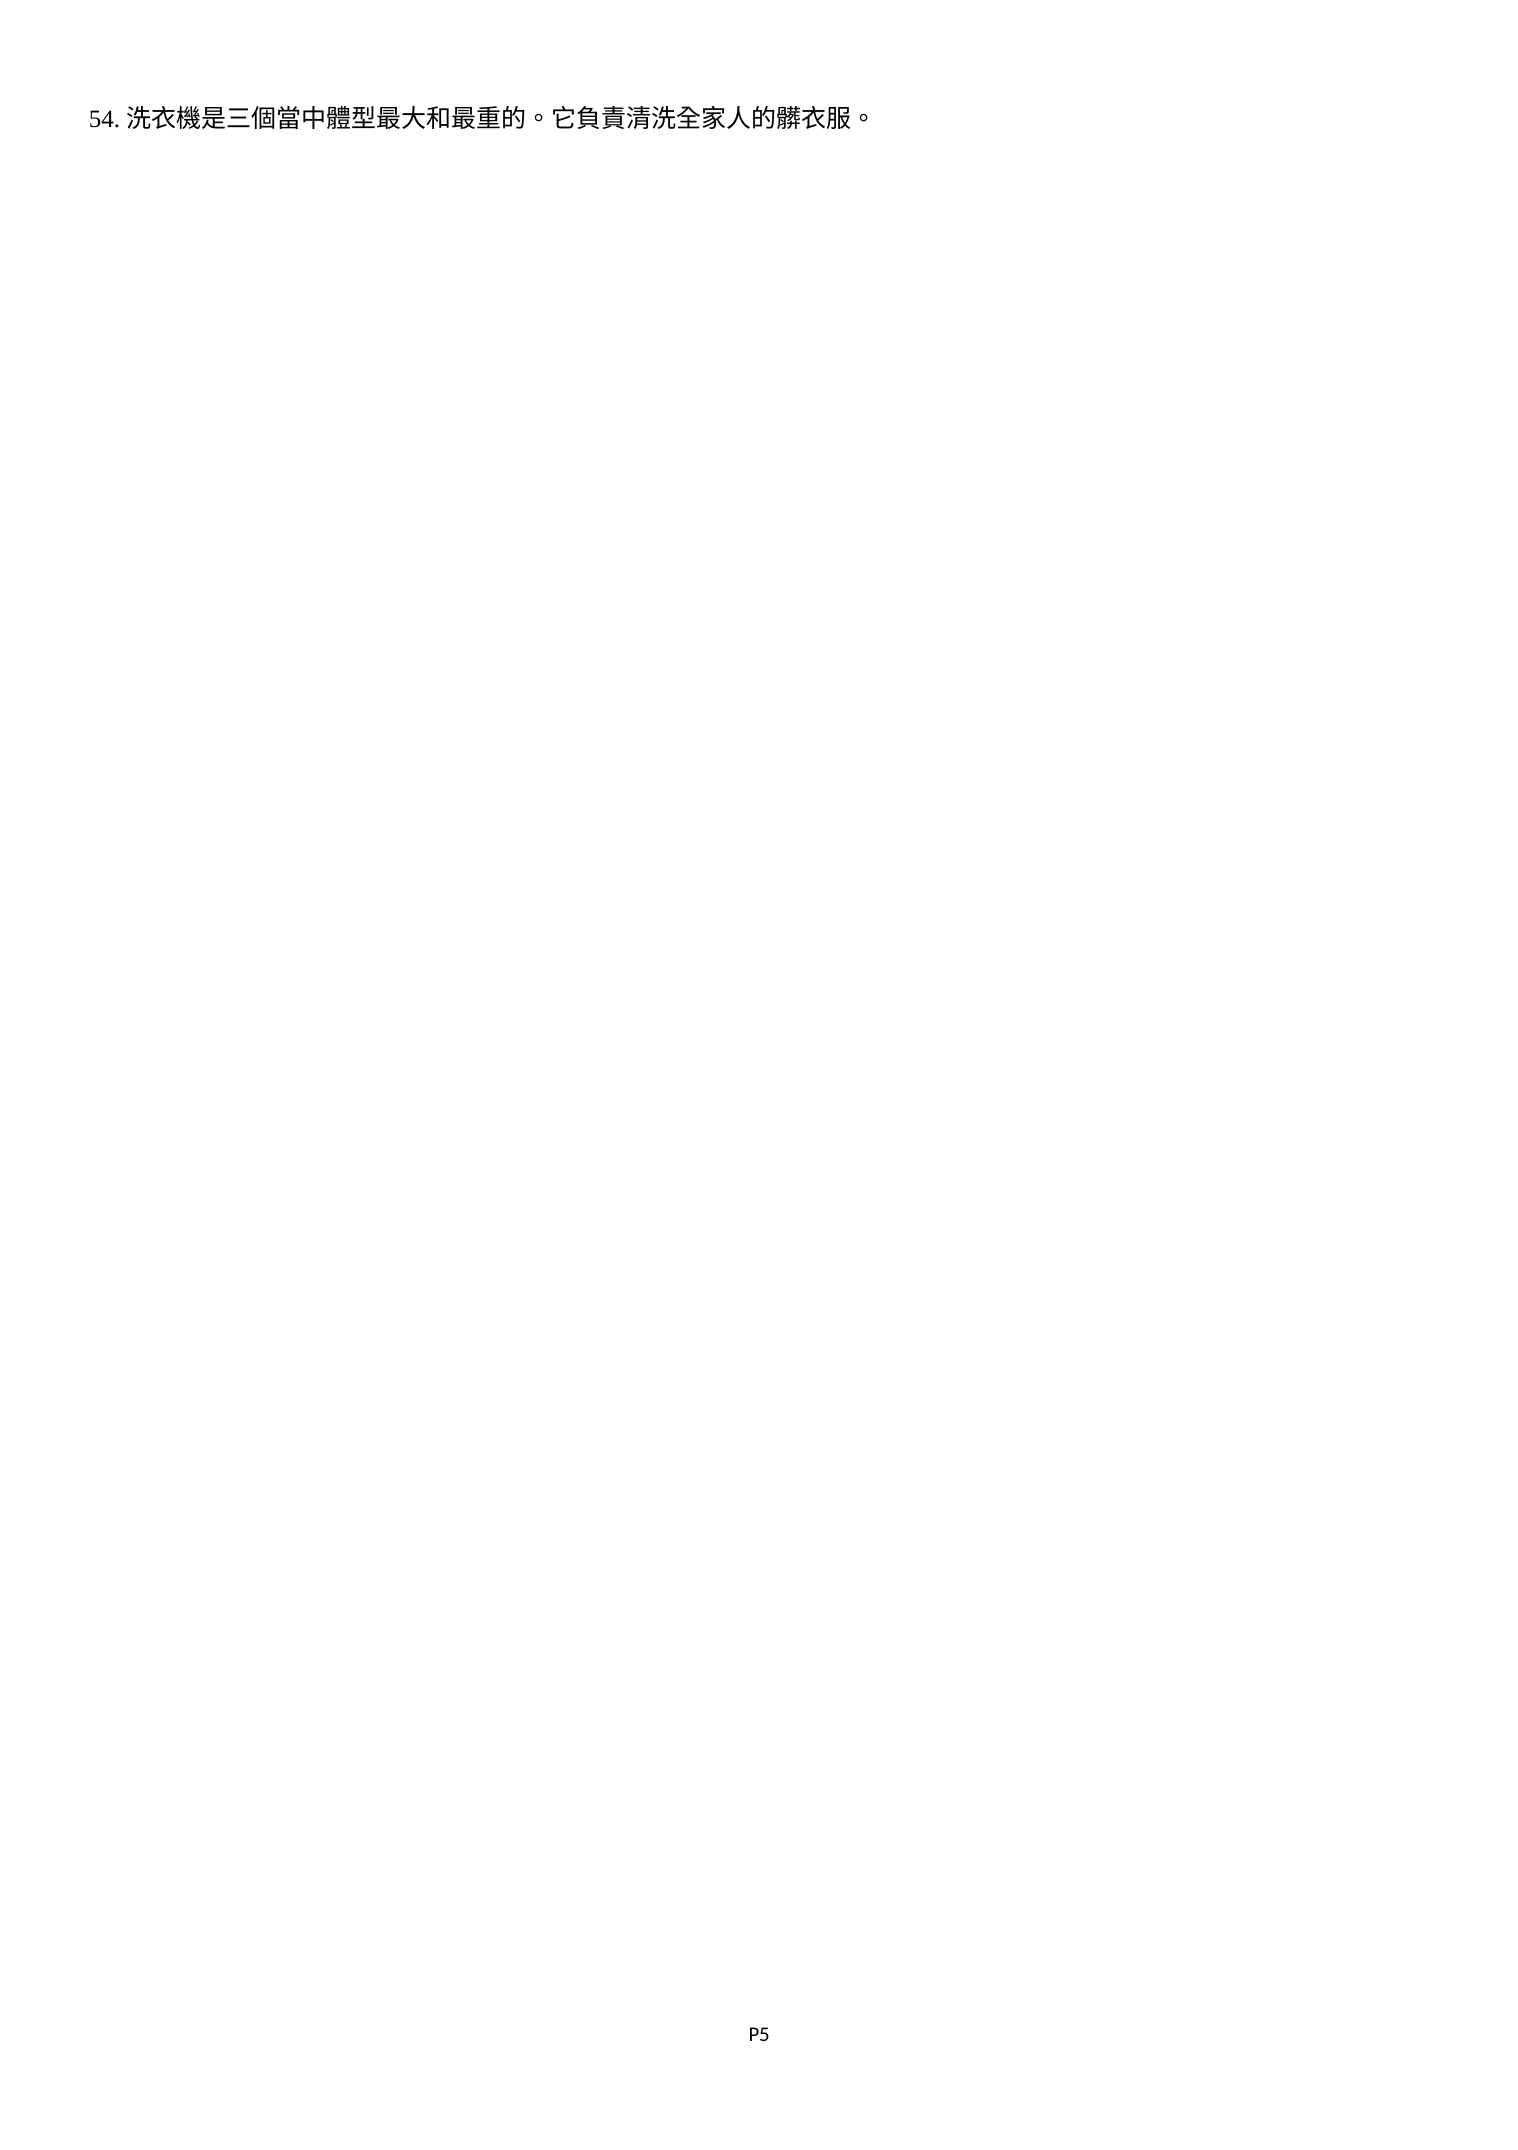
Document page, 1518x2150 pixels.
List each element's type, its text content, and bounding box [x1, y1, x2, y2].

text 54. 洗衣機是三個當中體型最大和最重的。它負責清洗全家人的髒衣服。 [89, 98, 1429, 165]
